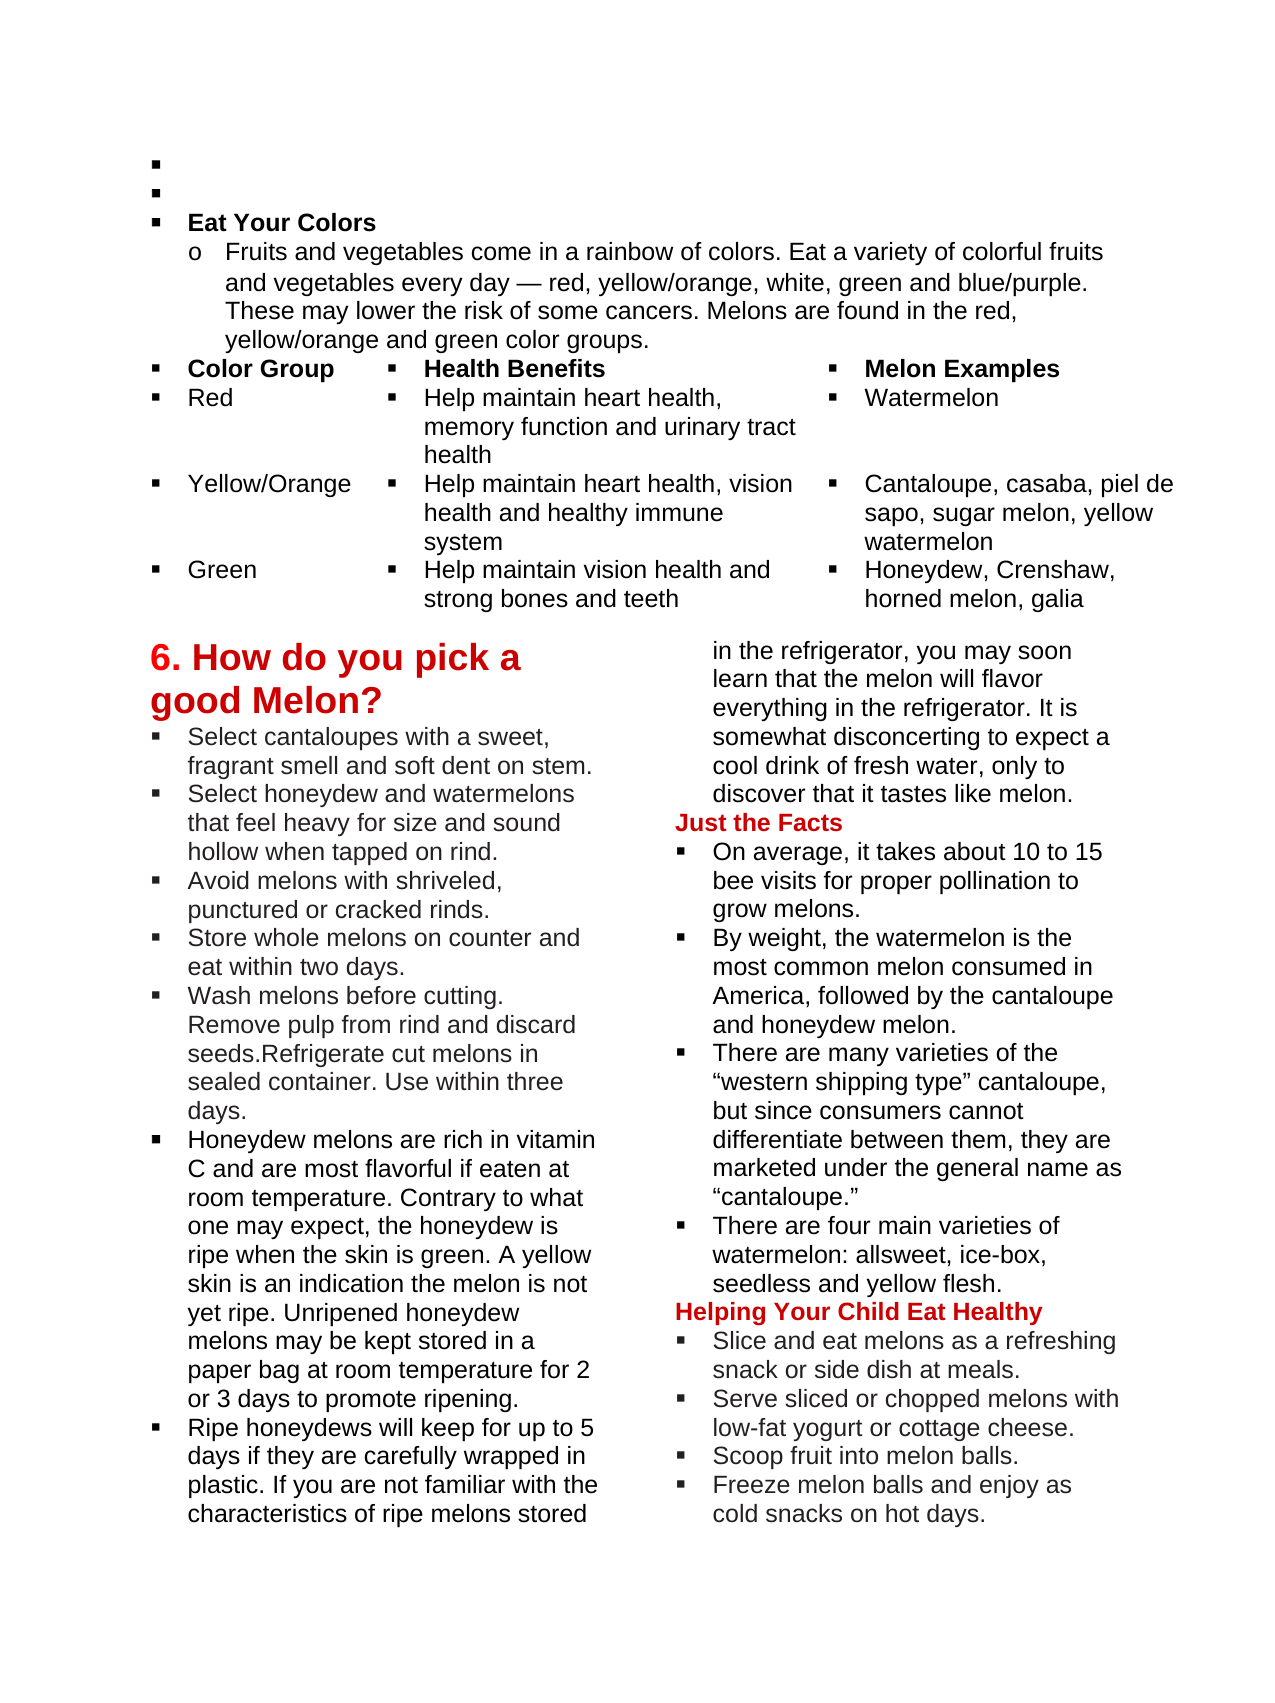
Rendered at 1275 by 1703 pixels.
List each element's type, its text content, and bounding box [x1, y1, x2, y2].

table_cell Cantaloupe, casaba, piel de sapo, sugar melon, yellow watermelon [816, 469, 1191, 555]
list Honeydew melons are rich in vitamin C and are most flavorful if eaten at room temperature. Contrary to what one may expect, the honeydew is ripe when the skin is green. A yellow skin is an indication the melon is not yet ripe. Unripened honeydew melons may be kept stored in a paper bag at room temperature for 2 or 3 days to promote ripening. [150, 1125, 600, 1412]
table_cell Honeydew, Crenshaw, horned melon, galia [816, 555, 1191, 636]
list Ripe honeydews will keep for up to 5 days if they are carefully wrapped in plastic. If you are not familiar with the characteristics of ripe melons stored in the refrigerator, you may soon learn that the melon will flavor everything in the refrigerator. It is somewhat disconcerting to expect a cool drink of fresh water, only to discover that it tastes like melon. [675, 636, 1125, 808]
list Ripe honeydews will keep for up to 5 days if they are carefully wrapped in plastic. If you are not familiar with the characteristics of ripe melons stored in the refrigerator, you may soon learn that the melon will flavor everything in the refrigerator. It is somewhat disconcerting to expect a cool drink of fresh water, only to discover that it tastes like melon. [150, 1412, 600, 1528]
list There are many varieties of the “western shipping type” cantaloupe, but since consumers cannot differentiate between them, they are marketed under the general name as “cantaloupe.” [675, 1038, 1125, 1211]
list Avoid melons with shriveled, punctured or cracked rinds. [150, 866, 600, 923]
list Wash melons before cutting. Remove pulp from rind and discard seeds.Refrigerate cut melons in sealed container. Use within three days. [150, 981, 600, 1125]
list On average, it takes about 10 to 15 bee visits for proper pollination to grow melons. [675, 837, 1125, 923]
table_cell Help maintain heart health, memory function and urinary tract health [375, 383, 816, 469]
list Select cantaloupes with a sweet, fragrant smell and soft dent on stem. [150, 722, 600, 779]
list There are four main varieties of watermelon: allsweet, ice-box, seedless and yellow flesh. [675, 1211, 1125, 1297]
list Eat Your Colors [150, 208, 1125, 237]
table_cell Green [139, 555, 375, 636]
list By weight, the watermelon is the most common melon consumed in America, followed by the cantaloupe and honeydew melon. [675, 923, 1125, 1038]
table_cell Help maintain vision health and strong bones and teeth [375, 555, 816, 636]
list Serve sliced or chopped melons with low-fat yogurt or cottage cheese. [675, 1384, 1125, 1441]
table_cell Watermelon [816, 383, 1191, 469]
table_cell Red [139, 383, 375, 469]
table_cell Yellow/Orange [139, 469, 375, 555]
table_header Color Group [139, 354, 375, 383]
table_cell Help maintain heart health, vision health and healthy immune system [375, 469, 816, 555]
table_header Melon Examples [816, 354, 1191, 383]
list Slice and eat melons as a refreshing snack or side dish at meals. [675, 1326, 1125, 1384]
text Just the Facts [675, 808, 1125, 837]
list Scoop fruit into melon balls. [675, 1441, 1125, 1470]
table_header Health Benefits [375, 354, 816, 383]
list Freeze melon balls and enjoy as cold snacks on hot days. [675, 1470, 1125, 1528]
text 6. How do you pick a good Melon? [150, 636, 600, 722]
list Select honeydew and watermelons that feel heavy for size and sound hollow when tapped on rind. [150, 779, 600, 866]
list Fruits and vegetables come in a rainbow of colors. Eat a variety of colorful fruits and vegetables every day — red, yellow/orange, white, green and blue/purple. These may lower the risk of some cancers. Melons are found in the red, yellow/orange and green color groups. [187, 237, 1125, 354]
text Helping Your Child Eat Healthy [675, 1297, 1125, 1326]
list Store whole melons on counter and eat within two days. [150, 923, 600, 981]
